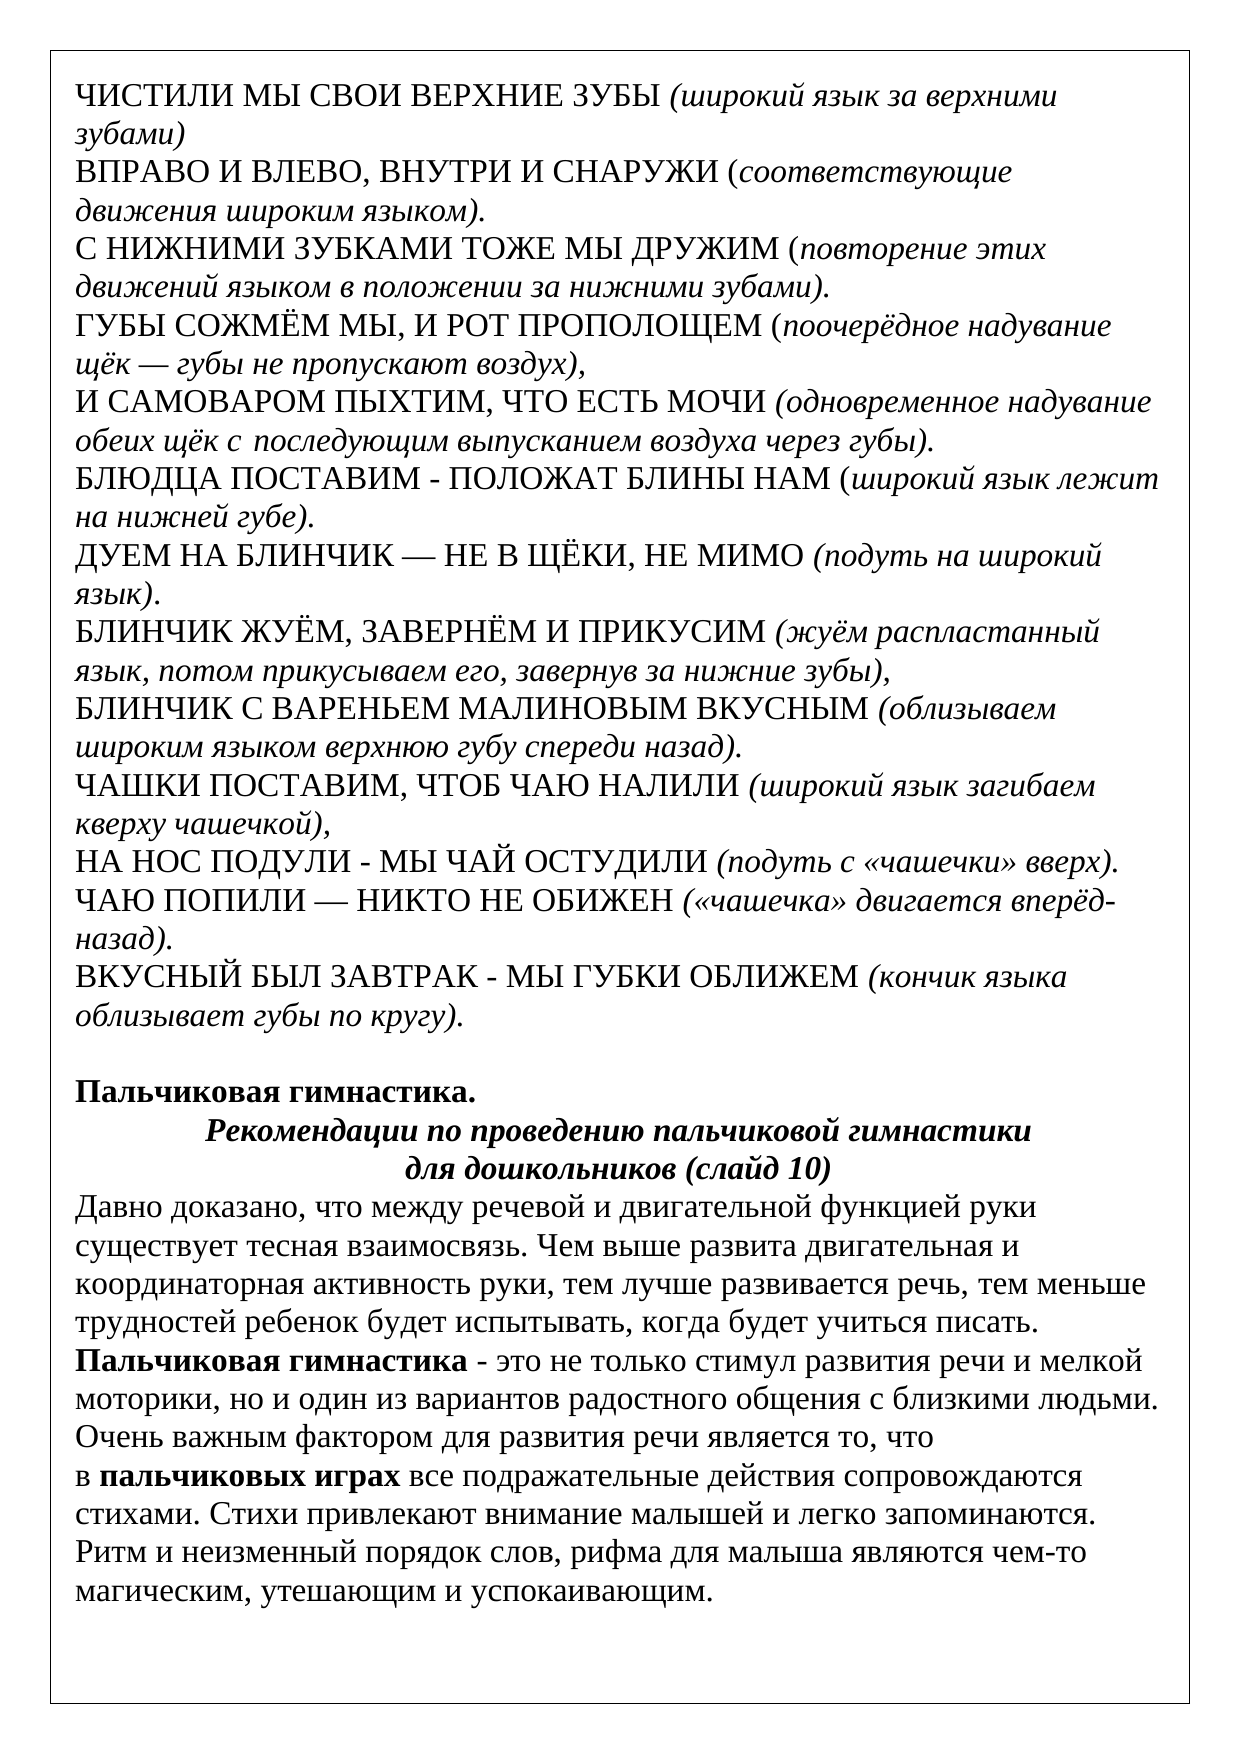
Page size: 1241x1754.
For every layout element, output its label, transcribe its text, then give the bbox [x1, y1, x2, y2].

text С НИЖНИМИ ЗУБКАМИ ТОЖЕ МЫ ДРУЖИМ (повторение этих движений языком в положении за нижними зубами). [75, 228, 1165, 305]
text БЛЮДЦА ПОСТАВИМ - ПОЛОЖАТ БЛИНЫ НАМ (широкий язык лежит на нижней губе). [75, 458, 1165, 535]
text Пальчиковая гимнастика. [75, 1072, 1165, 1110]
text Давно доказано, что между речевой и двигательной функцией руки существует тесная взаимосвязь. Чем выше развита двигательная и координаторная активность руки, тем лучше развивается речь, тем меньше трудностей ребенок будет испытывать, когда будет учиться писать. [75, 1187, 1165, 1340]
text ЧАЮ ПОПИЛИ — НИКТО НЕ ОБИЖЕН («чашечка» двигается вперёд-назад). [75, 880, 1165, 957]
text Пальчиковая гимнастика - это не только стимул развития речи и мелкой моторики, но и один из вариантов радостного общения с близкими людьми. [75, 1340, 1165, 1417]
text БЛИНЧИК ЖУЁМ, ЗАВЕРНЁМ И ПРИКУСИМ (жуём распластанный язык, потом прикусываем его, завернув за нижние зубы), [75, 612, 1165, 688]
text НА НОС ПОДУЛИ - МЫ ЧАЙ ОСТУДИЛИ (подуть с «чашечки» вверх). [75, 842, 1165, 880]
text Рекомендации по проведению пальчиковой гимнастики для дошкольников (слайд 10) [75, 1110, 1165, 1187]
text Очень важным фактором для развития речи является то, что в пальчиковых играх все подражательные действия сопровождаются стихами. Стихи привлекают внимание малышей и легко запоминаются. Ритм и неизменный порядок слов, рифма для малыша являются чем-то магическим, утешающим и успокаивающим. [75, 1417, 1165, 1608]
text И САМОВАРОМ ПЫХТИМ, ЧТО ЕСТЬ МОЧИ (одновременное надувание обеих щёк с последующим выпусканием воздуха через губы). [75, 382, 1165, 458]
text ГУБЫ СОЖМЁМ МЫ, И РОТ ПРОПОЛОЩЕМ (поочерёдное надувание щёк — губы не пропускают воздух), [75, 305, 1165, 382]
text ЧАШКИ ПОСТАВИМ, ЧТОБ ЧАЮ НАЛИЛИ (широкий язык загибаем кверху чашечкой), [75, 765, 1165, 842]
text ДУЕМ НА БЛИНЧИК — НЕ В ЩЁКИ, НЕ МИМО (подуть на широкий язык). [75, 535, 1165, 612]
text ВКУСНЫЙ БЫЛ ЗАВТРАК - МЫ ГУБКИ ОБЛИЖЕМ (кончик языка облизывает губы по кругу). [75, 957, 1165, 1033]
text БЛИНЧИК С ВАРЕНЬЕМ МАЛИНОВЫМ ВКУСНЫМ (облизываем широким языком верхнюю губу спереди назад). [75, 688, 1165, 765]
text ЧИСТИЛИ МЫ СВОИ ВЕРХНИЕ ЗУБЫ (широкий язык за верхними зубами) [75, 75, 1165, 152]
text ВПРАВО И ВЛЕВО, ВНУТРИ И СНАРУЖИ (соответствующие движения широким языком). [75, 152, 1165, 228]
